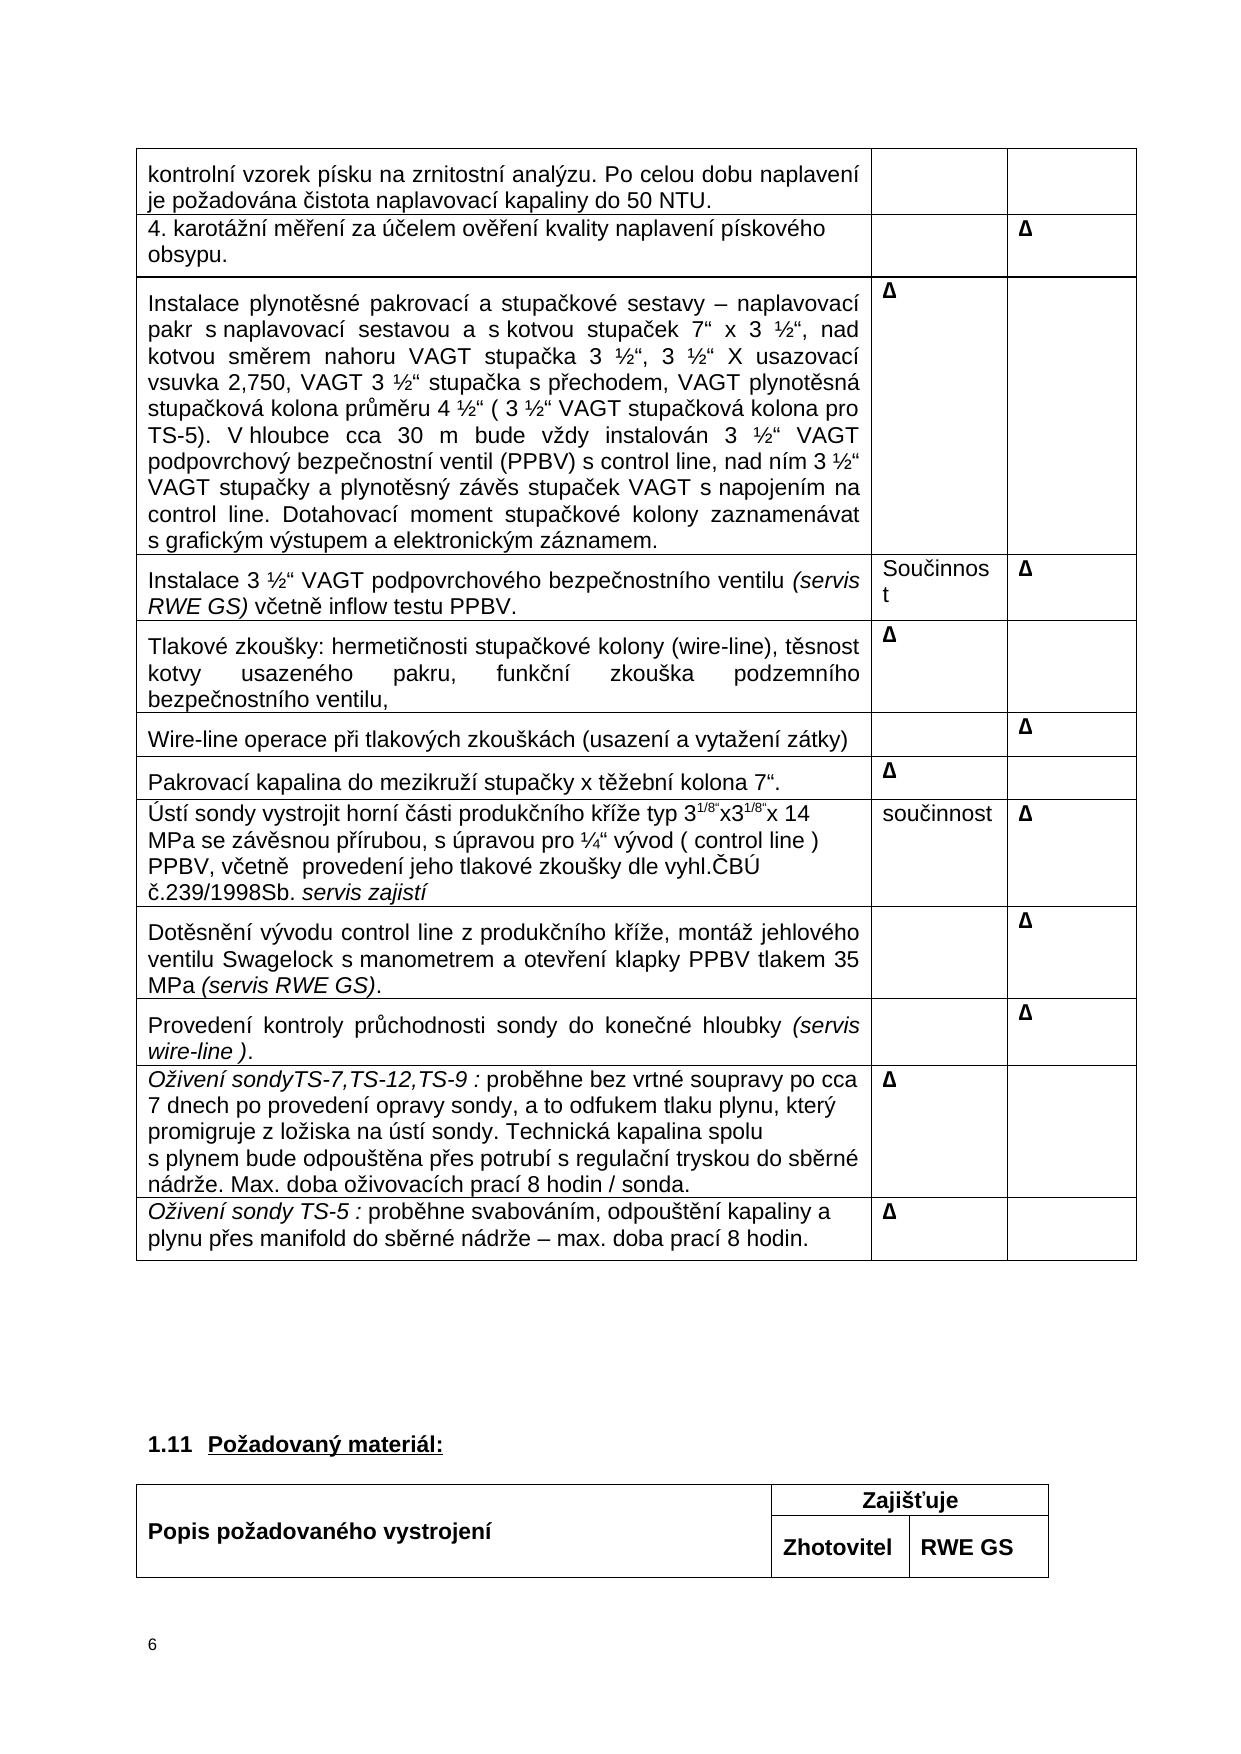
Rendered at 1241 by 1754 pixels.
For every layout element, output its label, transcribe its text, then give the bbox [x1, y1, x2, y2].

table_cell ∆ [1008, 215, 1136, 276]
table_cell [1008, 1198, 1136, 1260]
table_cell [1008, 757, 1136, 799]
table_cell [872, 713, 1007, 756]
table_header Zajišťuje [772, 1485, 1048, 1515]
table_cell Provedení kontroly průchodnosti sondy do konečné hloubky (servis wire-line ). [137, 999, 871, 1064]
table_cell [872, 907, 1007, 998]
table_cell Instalace plynotěsné pakrovací a stupačkové sestavy – naplavovací pakr s naplavovací sestavou a s kotvou stupaček 7“ x 3 ½“, nad kotvou směrem nahoru VAGT stupačka 3 ½“, 3 ½“ X usazovací vsuvka 2,750, VAGT 3 ½“ stupačka s přechodem, VAGT plynotěsná stupačková kolona průměru 4 ½“ ( 3 ½“ VAGT stupačková kolona pro TS-5). V hloubce cca 30 m bude vždy instalován 3 ½“ VAGT podpovrchový bezpečnostní ventil (PPBV) s control line, nad ním 3 ½“ VAGT stupačky a plynotěsný závěs stupaček VAGT s napojením na control line. Dotahovací moment stupačkové kolony zaznamenávat s grafickým výstupem a elektronickým záznamem. [137, 278, 871, 553]
table_cell ∆ [1008, 555, 1136, 620]
table_cell ∆ [1008, 999, 1136, 1064]
table_cell Wire-line operace při tlakových zkouškách (usazení a vytažení zátky) [137, 713, 871, 756]
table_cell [137, 149, 871, 214]
table_cell Oživení sondy TS-5 : proběhne svabováním, odpouštění kapaliny a plynu přes manifold do sběrné nádrže – max. doba prací 8 hodin. [137, 1198, 871, 1260]
table_cell ∆ [872, 621, 1007, 712]
table_cell [872, 999, 1007, 1064]
table_cell součinnost [872, 800, 1007, 906]
table_cell Pakrovací kapalina do mezikruží stupačky x těžební kolona 7“. [137, 757, 871, 799]
table_cell ∆ [872, 1066, 1007, 1197]
table_cell Ústí sondy vystrojit horní části produkčního kříže typ 31/8“x31/8“x 14 MPa se závěsnou přírubou, s úpravou pro ¼“ vývod ( control line ) PPBV, včetně provedení jeho tlakové zkoušky dle vyhl.ČBÚ č.239/1998Sb. servis zajistí [137, 800, 871, 906]
table_cell [1008, 621, 1136, 712]
table_cell [1008, 278, 1136, 553]
table_cell Tlakové zkoušky: hermetičnosti stupačkové kolony (wire-line), těsnost kotvy usazeného pakru, funkční zkouška podzemního bezpečnostního ventilu, [137, 621, 871, 712]
table_cell 4. karotážní měření za účelem ověření kvality naplavení pískového obsypu. [137, 215, 871, 276]
table_cell ∆ [1008, 800, 1136, 906]
table_header Popis požadovaného vystrojení [137, 1485, 771, 1577]
table_cell ∆ [1008, 149, 1136, 214]
table_cell RWE GS [910, 1516, 1048, 1577]
table_cell [1008, 1066, 1136, 1197]
table_cell ∆ [872, 1198, 1007, 1260]
table_cell ∆ [1008, 907, 1136, 998]
table_cell ∆ [1008, 713, 1136, 756]
table_cell ∆ [872, 757, 1007, 799]
table_cell Oživení sondyTS-7,TS-12,TS-9 : proběhne bez vrtné soupravy po cca 7 dnech po provedení opravy sondy, a to odfukem tlaku plynu, který promigruje z ložiska na ústí sondy. Technická kapalina spolu s plynem bude odpouštěna přes potrubí s regulační tryskou do sběrné nádrže. Max. doba oživovacích prací 8 hodin / sonda. [137, 1066, 871, 1197]
table_cell [872, 215, 1007, 276]
table_cell Součinnost [872, 555, 1007, 620]
subtitle Požadovaný materiál: [148, 1431, 1093, 1458]
table_cell Instalace 3 ½“ VAGT podpovrchového bezpečnostního ventilu (servis RWE GS) včetně inflow testu PPBV. [137, 555, 871, 620]
table_cell ∆ [872, 278, 1007, 553]
table_cell Zhotovitel [772, 1516, 909, 1577]
table_cell Dotěsnění vývodu control line z produkčního kříže, montáž jehlového ventilu Swagelock s manometrem a otevření klapky PPBV tlakem 35 MPa (servis RWE GS). [137, 907, 871, 998]
table_cell [872, 149, 1007, 214]
